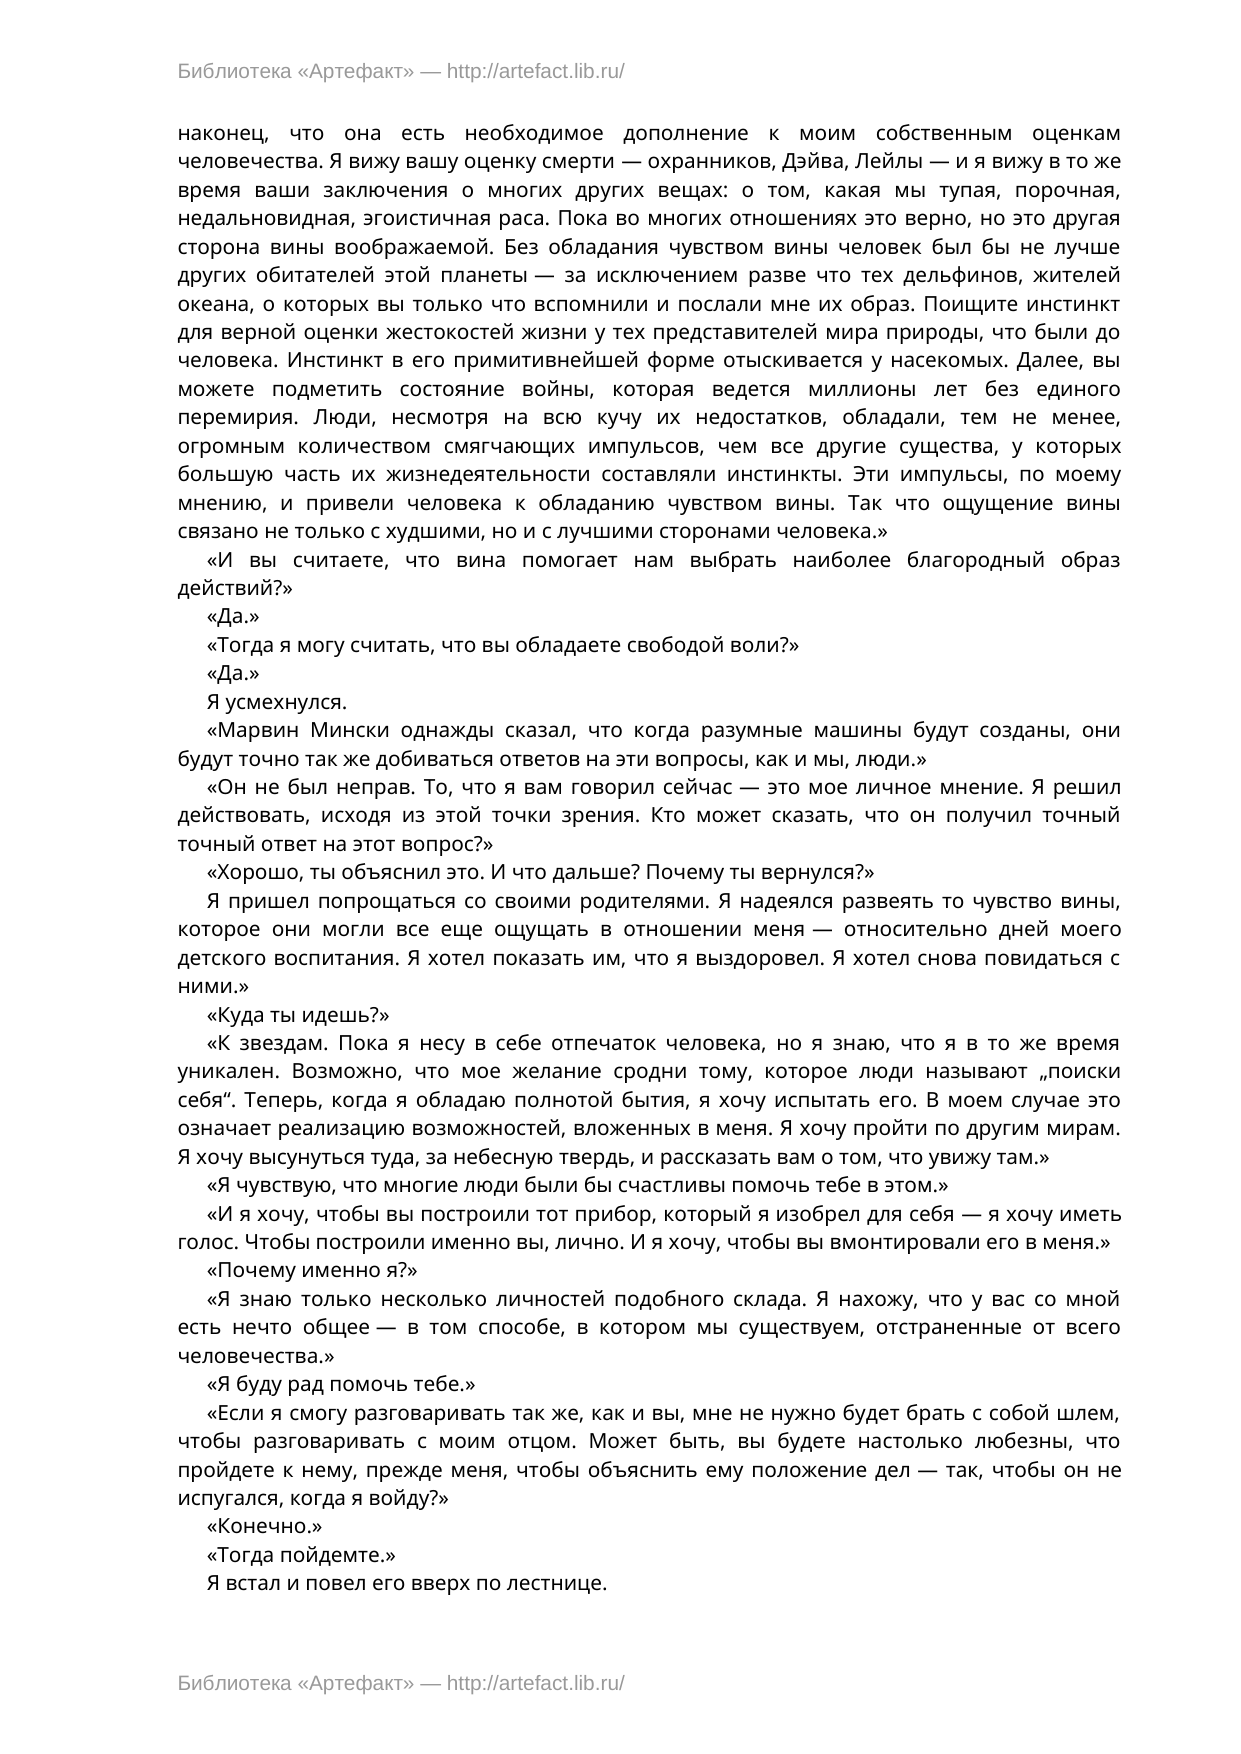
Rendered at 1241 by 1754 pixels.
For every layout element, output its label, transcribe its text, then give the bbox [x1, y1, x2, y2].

text «Я чувствую, что многие люди были бы счастливы помочь тебе в этом.» [177, 1170, 1122, 1199]
text Я встал и повел его вверх по лестнице. [177, 1568, 1122, 1597]
text Я пришел попрощаться со своими родителями. Я надеялся развеять то чувство вины, которое они могли все еще ощущать в отношении меня — относительно дней моего детского воспитания. Я хотел показать им, что я выздоровел. Я хотел снова повидаться с ними.» [177, 886, 1122, 1000]
text «Он не был неправ. То, что я вам говорил сейчас — это мое личное мнение. Я решил действовать, исходя из этой точки зрения. Кто может сказать, что он получил точный точный ответ на этот вопрос?» [177, 772, 1122, 857]
text «Если я смогу разговаривать так же, как и вы, мне не нужно будет брать с собой шлем, чтобы разговаривать с моим отцом. Может быть, вы будете настолько любезны, что пройдете к нему, прежде меня, чтобы объяснить ему положение дел — так, чтобы он не испугался, когда я войду?» [177, 1398, 1122, 1512]
text «Я знаю только несколько личностей подобного склада. Я нахожу, что у вас со мной есть нечто общее — в том способе, в котором мы существуем, отстраненные от всего человечества.» [177, 1284, 1122, 1369]
text «Да.» [177, 602, 1122, 630]
text «Конечно.» [177, 1512, 1122, 1540]
text Я усмехнулся. [177, 687, 1122, 715]
text «Я буду рад помочь тебе.» [177, 1369, 1122, 1398]
text «И я хочу, чтобы вы построили тот прибор, который я изобрел для себя — я хочу иметь голос. Чтобы построили именно вы, лично. И я хочу, чтобы вы вмонтировали его в меня.» [177, 1199, 1122, 1256]
text «И вы считаете, что вина помогает нам выбрать наиболее благородный образ действий?» [177, 545, 1122, 602]
text «Хорошо, ты объяснил это. И что дальше? Почему ты вернулся?» [177, 857, 1122, 886]
text «К звездам. Пока я несу в себе отпечаток человека, но я знаю, что я в то же время уникален. Возможно, что мое желание сродни тому, которое люди называют „поиски себя“. Теперь, когда я обладаю полнотой бытия, я хочу испытать его. В моем случае это означает реализацию возможностей, вложенных в меня. Я хочу пройти по другим мирам. Я хочу высунуться туда, за небесную твердь, и рассказать вам о том, что увижу там.» [177, 1028, 1122, 1170]
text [177, 118, 1122, 545]
text «Почему именно я?» [177, 1256, 1122, 1284]
text «Тогда пойдемте.» [177, 1540, 1122, 1568]
text «Да.» [177, 658, 1122, 687]
text «Тогда я могу считать, что вы обладаете свободой воли?» [177, 630, 1122, 658]
text «Марвин Мински однажды сказал, что когда разумные машины будут созданы, они будут точно так же добиваться ответов на эти вопросы, как и мы, люди.» [177, 715, 1122, 772]
text «Куда ты идешь?» [177, 1000, 1122, 1028]
